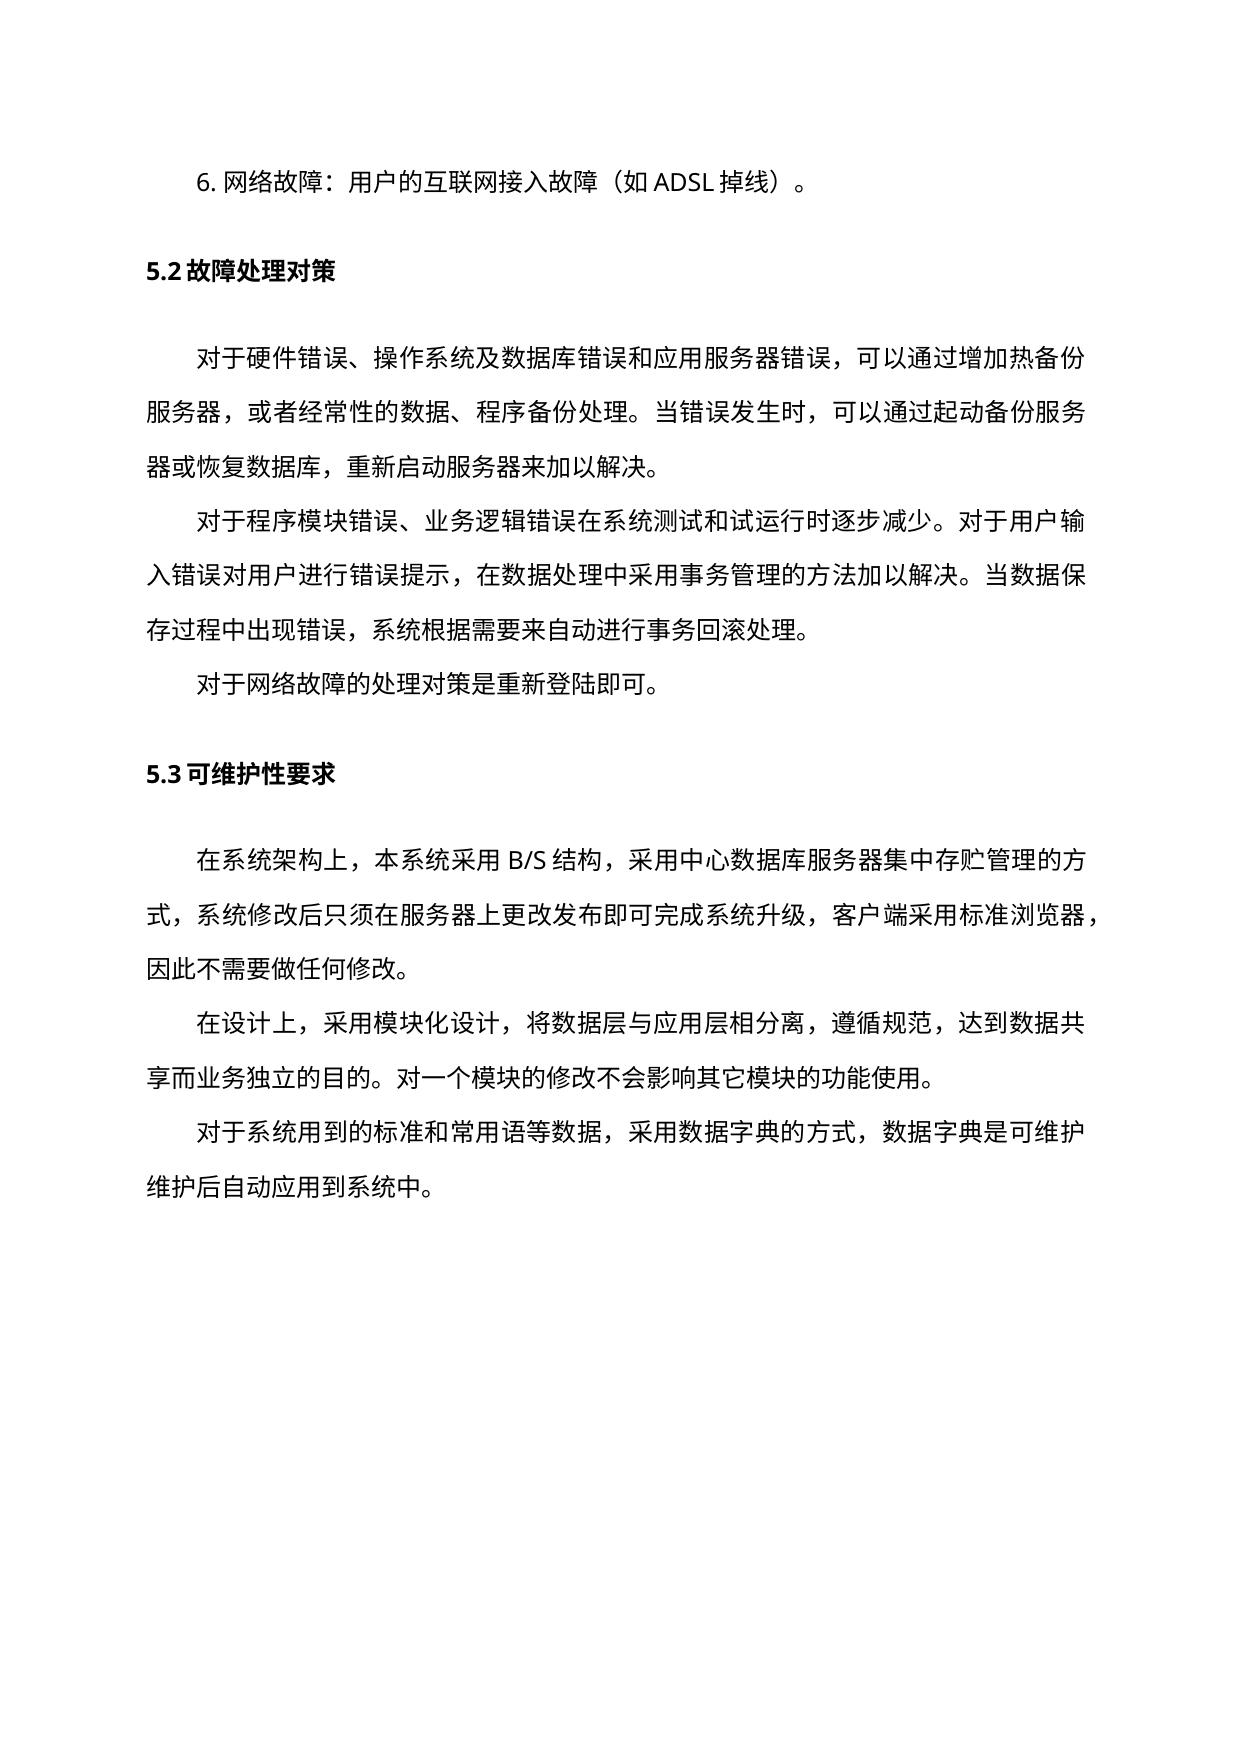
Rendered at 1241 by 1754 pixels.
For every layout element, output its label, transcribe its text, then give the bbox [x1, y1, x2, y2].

text 对于硬件错误、操作系统及数据库错误和应用服务器错误，可以通过增加热备份服务器，或者经常性的数据、程序备份处理。当错误发生时，可以通过起动备份服务器或恢复数据库，重新启动服务器来加以解决。 [146, 338, 1087, 483]
text 对于系统用到的标准和常用语等数据，采用数据字典的方式，数据字典是可维护，维护后自动应用到系统中。 [146, 1113, 1087, 1203]
text 在设计上，采用模块化设计，将数据层与应用层相分离，遵循规范，达到数据共享而业务独立的目的。对一个模块的修改不会影响其它模块的功能使用。 [146, 1004, 1087, 1094]
text 对于网络故障的处理对策是重新登陆即可。 [146, 664, 1087, 701]
subtitle 5.3可维护性要求 [146, 740, 1087, 805]
text 对于程序模块错误、业务逻辑错误在系统测试和试运行时逐步减少。对于用户输入错误对用户进行错误提示，在数据处理中采用事务管理的方法加以解决。当数据保存过程中出现错误，系统根据需要来自动进行事务回滚处理。 [146, 501, 1087, 646]
text 在系统架构上，本系统采用B/S结构，采用中心数据库服务器集中存贮管理的方式，系统修改后只须在服务器上更改发布即可完成系统升级，客户端采用标准浏览器，因此不需要做任何修改。 [146, 841, 1087, 986]
text 6. 网络故障：用户的互联网接入故障（如ADSL掉线）。 [146, 162, 1087, 198]
subtitle 5.2故障处理对策 [146, 237, 1087, 302]
